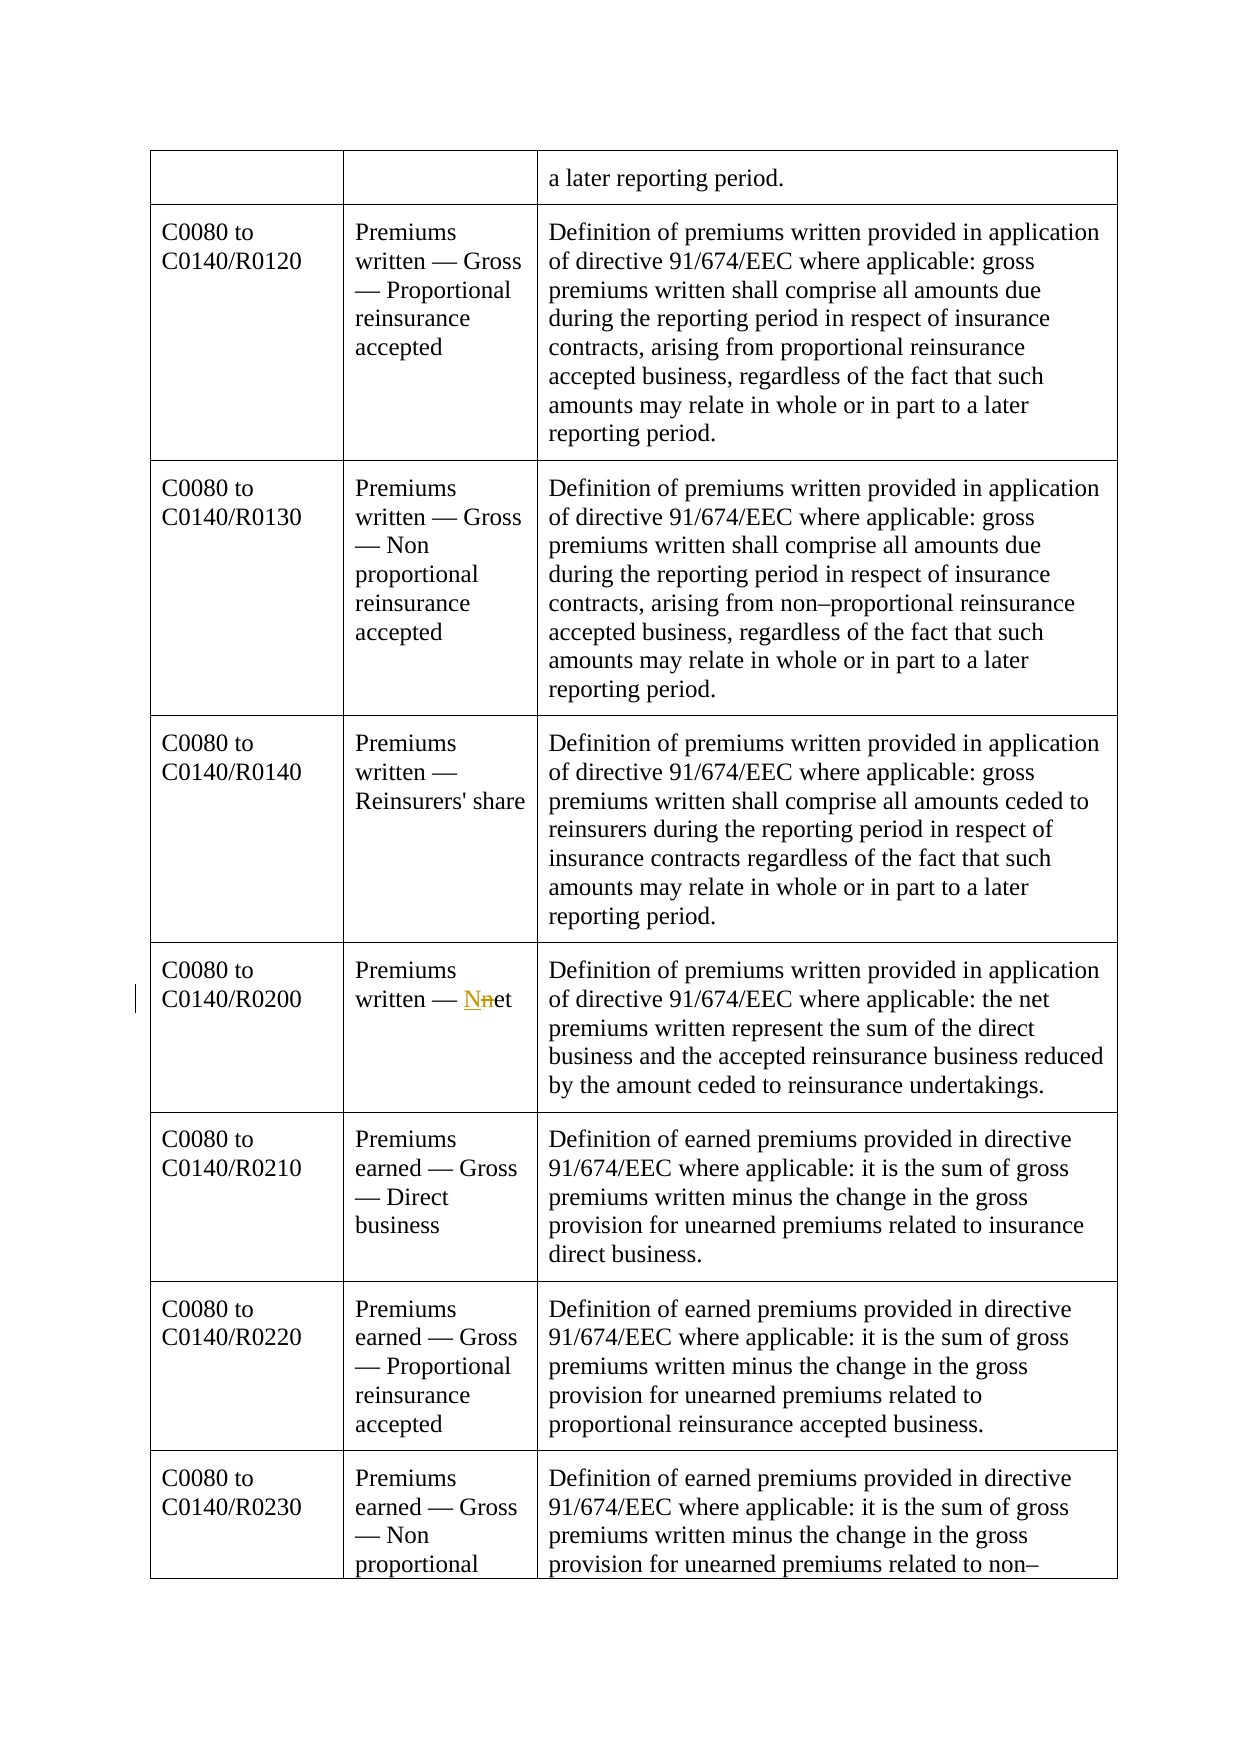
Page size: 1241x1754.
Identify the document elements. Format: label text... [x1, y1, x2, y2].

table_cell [344, 151, 537, 204]
table_cell Premiums written — Gross — Proportional reinsurance accepted [344, 205, 537, 460]
table_cell C0080 to C0140/R0200 [151, 943, 343, 1111]
table_cell Premiums written — Reinsurers' share [344, 716, 537, 942]
table_cell Definition of earned premiums provided in directive 91/674/EEC where applicable: it is the sum of gross premiums written minus the change in the gross provision for unearned premiums related to proportional reinsurance accepted business. [538, 1282, 1117, 1450]
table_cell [151, 151, 343, 204]
table_cell Premiums earned — Gross — Direct business [344, 1113, 537, 1281]
table_cell C0080 to C0140/R0210 [151, 1113, 343, 1281]
table_cell Premiums earned — Gross — Proportional reinsurance accepted [344, 1282, 537, 1450]
table_cell C0080 to C0140/R0130 [151, 461, 343, 715]
table_cell C0080 to C0140/R0140 [151, 716, 343, 942]
table_cell C0080 to C0140/R0120 [151, 205, 343, 460]
table_cell Definition of premiums written provided in application of directive 91/674/EEC where applicable: gross premiums written shall comprise all amounts due during the reporting period in respect of insurance contracts, arising from proportional reinsurance accepted business, regardless of the fact that such amounts may relate in whole or in part to a later reporting period. [538, 205, 1117, 460]
table_cell Definition of premiums written provided in application of directive 91/674/EEC where applicable: gross premiums written shall comprise all amounts ceded to reinsurers during the reporting period in respect of insurance contracts regardless of the fact that such amounts may relate in whole or in part to a later reporting period. [538, 716, 1117, 942]
table_cell Definition of premiums written provided in application of directive 91/674/EEC where applicable: gross premiums written shall comprise all amounts due during the reporting period in respect of insurance contracts, arising from non–proportional reinsurance accepted business, regardless of the fact that such amounts may relate in whole or in part to a later reporting period. [538, 461, 1117, 715]
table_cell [538, 1451, 1117, 1578]
table_cell Premiums written — Gross — Non proportional reinsurance accepted [344, 461, 537, 715]
table_cell Definition of earned premiums provided in directive 91/674/EEC where applicable: it is the sum of gross premiums written minus the change in the gross provision for unearned premiums related to insurance direct business. [538, 1113, 1117, 1281]
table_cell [344, 1451, 537, 1578]
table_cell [151, 1451, 343, 1578]
table_cell Premiums written — et [344, 943, 537, 1111]
table_cell C0080 to C0140/R0220 [151, 1282, 343, 1450]
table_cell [538, 151, 1117, 204]
table_cell Definition of premiums written provided in application of directive 91/674/EEC where applicable: the net premiums written represent the sum of the direct business and the accepted reinsurance business reduced by the amount ceded to reinsurance undertakings. [538, 943, 1117, 1111]
